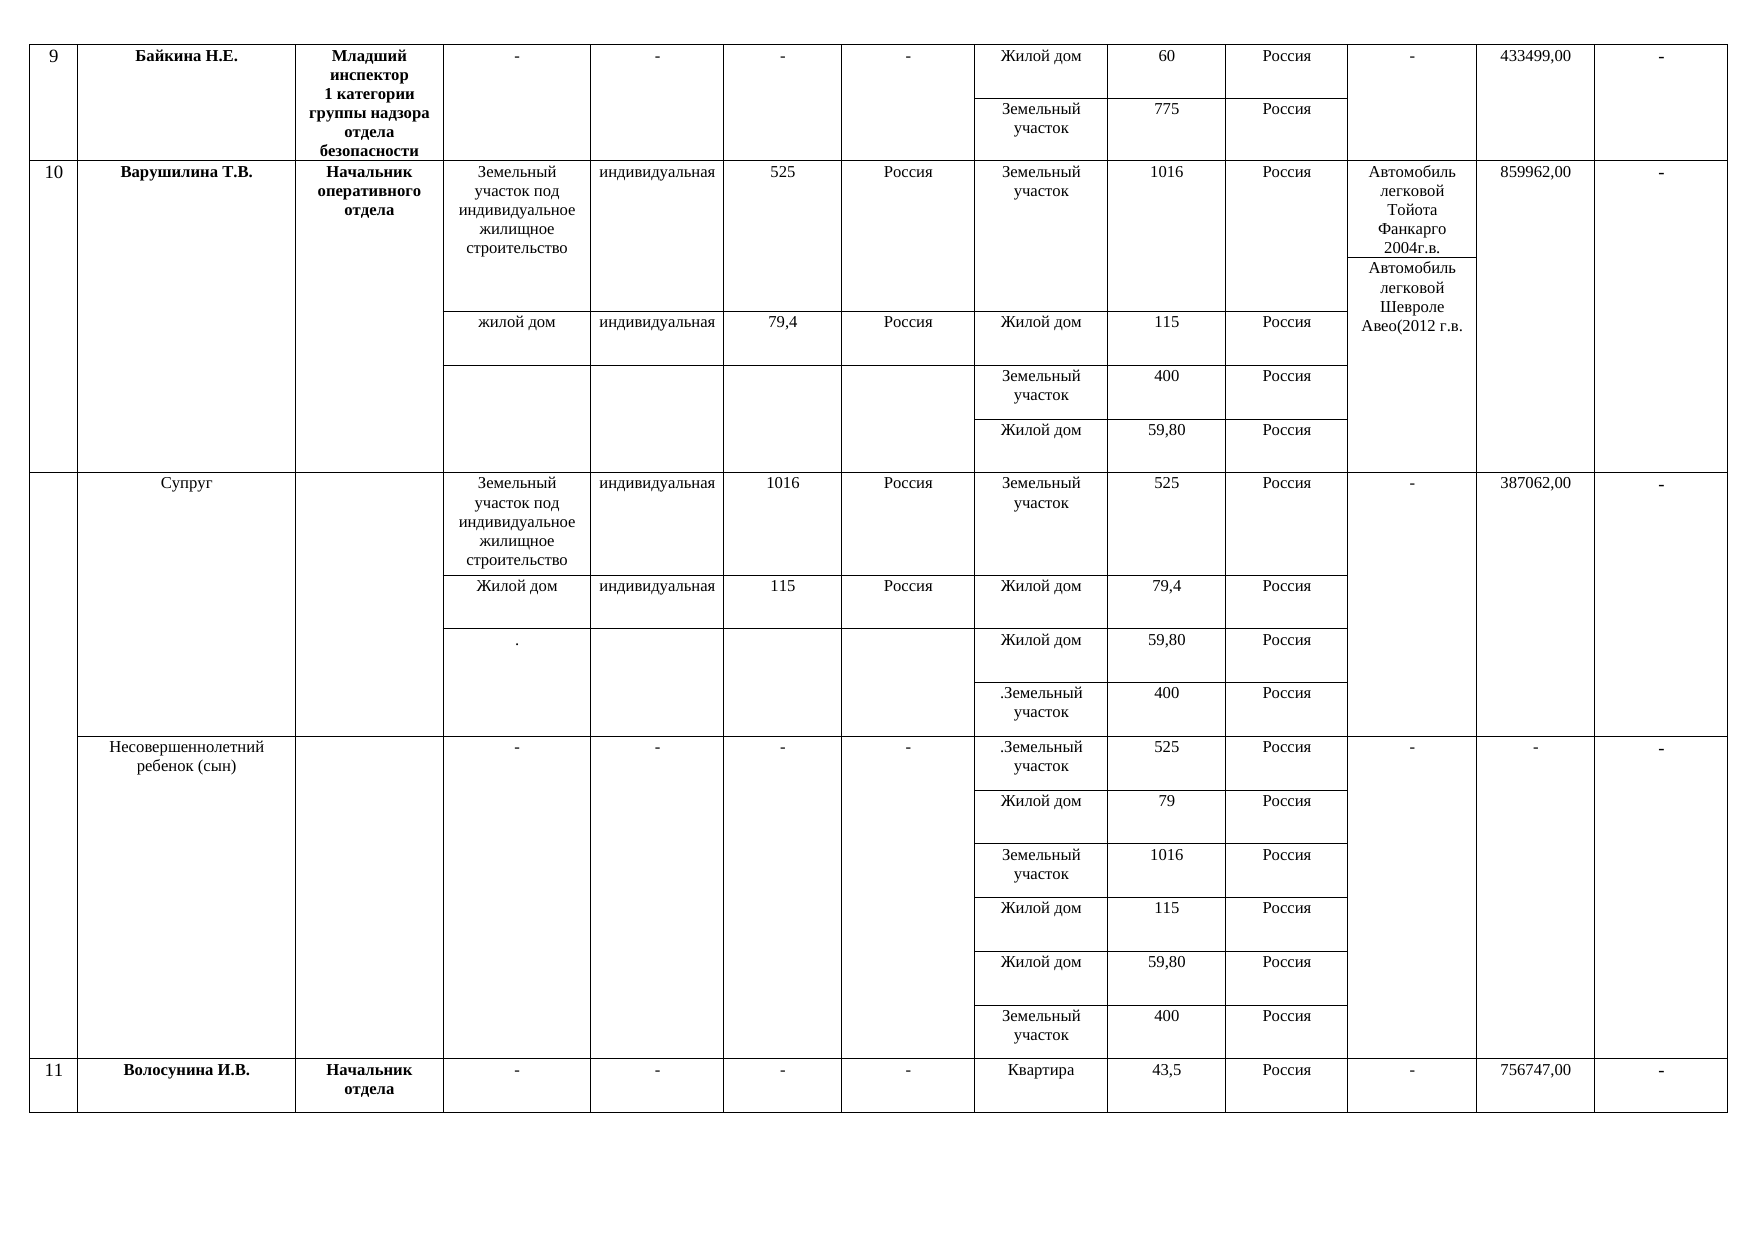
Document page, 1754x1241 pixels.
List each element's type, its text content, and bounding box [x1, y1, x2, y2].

table_cell - [444, 737, 590, 1058]
table_cell Автомобиль легковой Тойота Фанкарго 2004г.в. [1348, 161, 1476, 257]
table_cell [724, 366, 841, 472]
table_cell жилой дом [444, 312, 590, 365]
table_cell 859962,00 [1477, 161, 1594, 472]
table_cell 10 [30, 161, 77, 472]
table_cell Россия [1226, 791, 1347, 843]
table_cell Россия [842, 473, 974, 574]
table_cell - [724, 45, 841, 160]
table_cell Земельный участок [975, 99, 1107, 160]
table_cell индивидуальная [591, 473, 723, 574]
table_cell 79 [1108, 791, 1225, 843]
table_cell - [842, 737, 974, 1058]
table_cell 79,4 [724, 312, 841, 365]
table_cell 60 [1108, 45, 1225, 98]
table_cell Земельный участок под индивидуальное жилищное строительство [444, 161, 590, 311]
table_cell - [1595, 737, 1727, 1058]
table_cell Жилой дом [975, 576, 1107, 628]
table_cell - [1348, 1059, 1476, 1112]
table_cell 400 [1108, 683, 1225, 736]
table_cell - [1348, 45, 1476, 160]
table_cell 400 [1108, 366, 1225, 418]
table_cell Россия [1226, 576, 1347, 628]
table_cell [591, 629, 723, 736]
table_cell Россия [1226, 683, 1347, 736]
table_cell - [724, 1059, 841, 1112]
table_cell - [591, 737, 723, 1058]
table_cell 433499,00 [1477, 45, 1594, 160]
table_cell - [724, 737, 841, 1058]
table_cell Жилой дом [975, 45, 1107, 98]
table_cell 11 [30, 1059, 77, 1112]
table_cell 756747,00 [1477, 1059, 1594, 1112]
table_cell Несовершеннолетний ребенок (сын) [78, 737, 295, 1058]
table_cell 115 [724, 576, 841, 628]
table_cell 525 [724, 161, 841, 311]
table_cell Земельный участок [975, 473, 1107, 574]
table_cell - [444, 1059, 590, 1112]
table_cell 525 [1108, 737, 1225, 789]
table_cell Жилой дом [975, 420, 1107, 472]
table_cell Россия [1226, 952, 1347, 1004]
table_cell Россия [1226, 99, 1347, 160]
table_cell Россия [842, 161, 974, 311]
table_cell Россия [842, 576, 974, 628]
table_cell индивидуальная [591, 312, 723, 365]
table_cell 387062,00 [1477, 473, 1594, 736]
table_cell 525 [1108, 473, 1225, 574]
table_cell Волосунина И.В. [78, 1059, 295, 1112]
table_cell Жилой дом [975, 952, 1107, 1004]
table_cell Жилой дом [975, 791, 1107, 843]
table_cell Жилой дом [975, 312, 1107, 365]
table_cell Байкина Н.Е. [78, 45, 295, 160]
table_cell Автомобиль легковой Шевроле Авео(2012 г.в. [1348, 258, 1476, 472]
table_cell индивидуальная [591, 161, 723, 311]
table_cell индивидуальная [591, 576, 723, 628]
table_cell Земельный участок [975, 366, 1107, 418]
table_cell [842, 629, 974, 736]
table_cell - [444, 45, 590, 160]
table_cell 115 [1108, 312, 1225, 365]
table_cell .Земельный участок [975, 683, 1107, 736]
table_cell Квартира [975, 1059, 1107, 1112]
table_cell [30, 473, 77, 1058]
table_cell 400 [1108, 1006, 1225, 1058]
table_cell Жилой дом [444, 576, 590, 628]
table_cell Россия [1226, 1006, 1347, 1058]
table_cell 775 [1108, 99, 1225, 160]
table_cell Россия [1226, 844, 1347, 897]
table_cell 1016 [1108, 844, 1225, 897]
table_cell - [1595, 161, 1727, 472]
table_cell 43,5 [1108, 1059, 1225, 1112]
table_cell Земельный участок [975, 1006, 1107, 1058]
table_cell Жилой дом [975, 629, 1107, 682]
table_cell Россия [1226, 420, 1347, 472]
table_cell - [1348, 737, 1476, 1058]
table_cell Россия [1226, 1059, 1347, 1112]
table_cell Россия [1226, 473, 1347, 574]
table_cell [591, 366, 723, 472]
table_cell [296, 737, 443, 1058]
table_cell 59,80 [1108, 952, 1225, 1004]
table_cell Земельный участок под индивидуальное жилищное строительство [444, 473, 590, 574]
table_cell Начальник оперативного отдела [296, 161, 443, 472]
table_cell Россия [1226, 45, 1347, 98]
table_cell - [591, 1059, 723, 1112]
table_cell - [842, 45, 974, 160]
table_cell - [1595, 45, 1727, 160]
table_cell . [444, 629, 590, 736]
table_cell - [1348, 473, 1476, 736]
table_cell 115 [1108, 898, 1225, 951]
table_cell 1016 [1108, 161, 1225, 311]
table_cell 1016 [724, 473, 841, 574]
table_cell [296, 1059, 443, 1112]
table_cell - [1595, 473, 1727, 736]
table_cell [296, 473, 443, 736]
table_cell Россия [842, 312, 974, 365]
table_cell - [1477, 737, 1594, 1058]
table_cell Младший инспектор 1 категории группы надзора отдела безопасности [296, 45, 443, 160]
table_cell 9 [30, 45, 77, 160]
table_cell Жилой дом [975, 898, 1107, 951]
table_cell Россия [1226, 161, 1347, 311]
table_cell - [591, 45, 723, 160]
table_cell Земельный участок [975, 161, 1107, 311]
table_cell Россия [1226, 898, 1347, 951]
table_cell [842, 366, 974, 472]
table_cell - [1595, 1059, 1727, 1112]
table_cell Россия [1226, 366, 1347, 418]
table_cell Россия [1226, 312, 1347, 365]
table_cell Земельный участок [975, 844, 1107, 897]
table_cell 79,4 [1108, 576, 1225, 628]
table_cell 59,80 [1108, 629, 1225, 682]
table_cell [444, 366, 590, 472]
table_cell Супруг [78, 473, 295, 736]
table_cell Варушилина Т.В. [78, 161, 295, 472]
table_cell 59,80 [1108, 420, 1225, 472]
table_cell [724, 629, 841, 736]
table_cell Россия [1226, 629, 1347, 682]
table_cell .Земельный участок [975, 737, 1107, 789]
table_cell Россия [1226, 737, 1347, 789]
table_cell - [842, 1059, 974, 1112]
